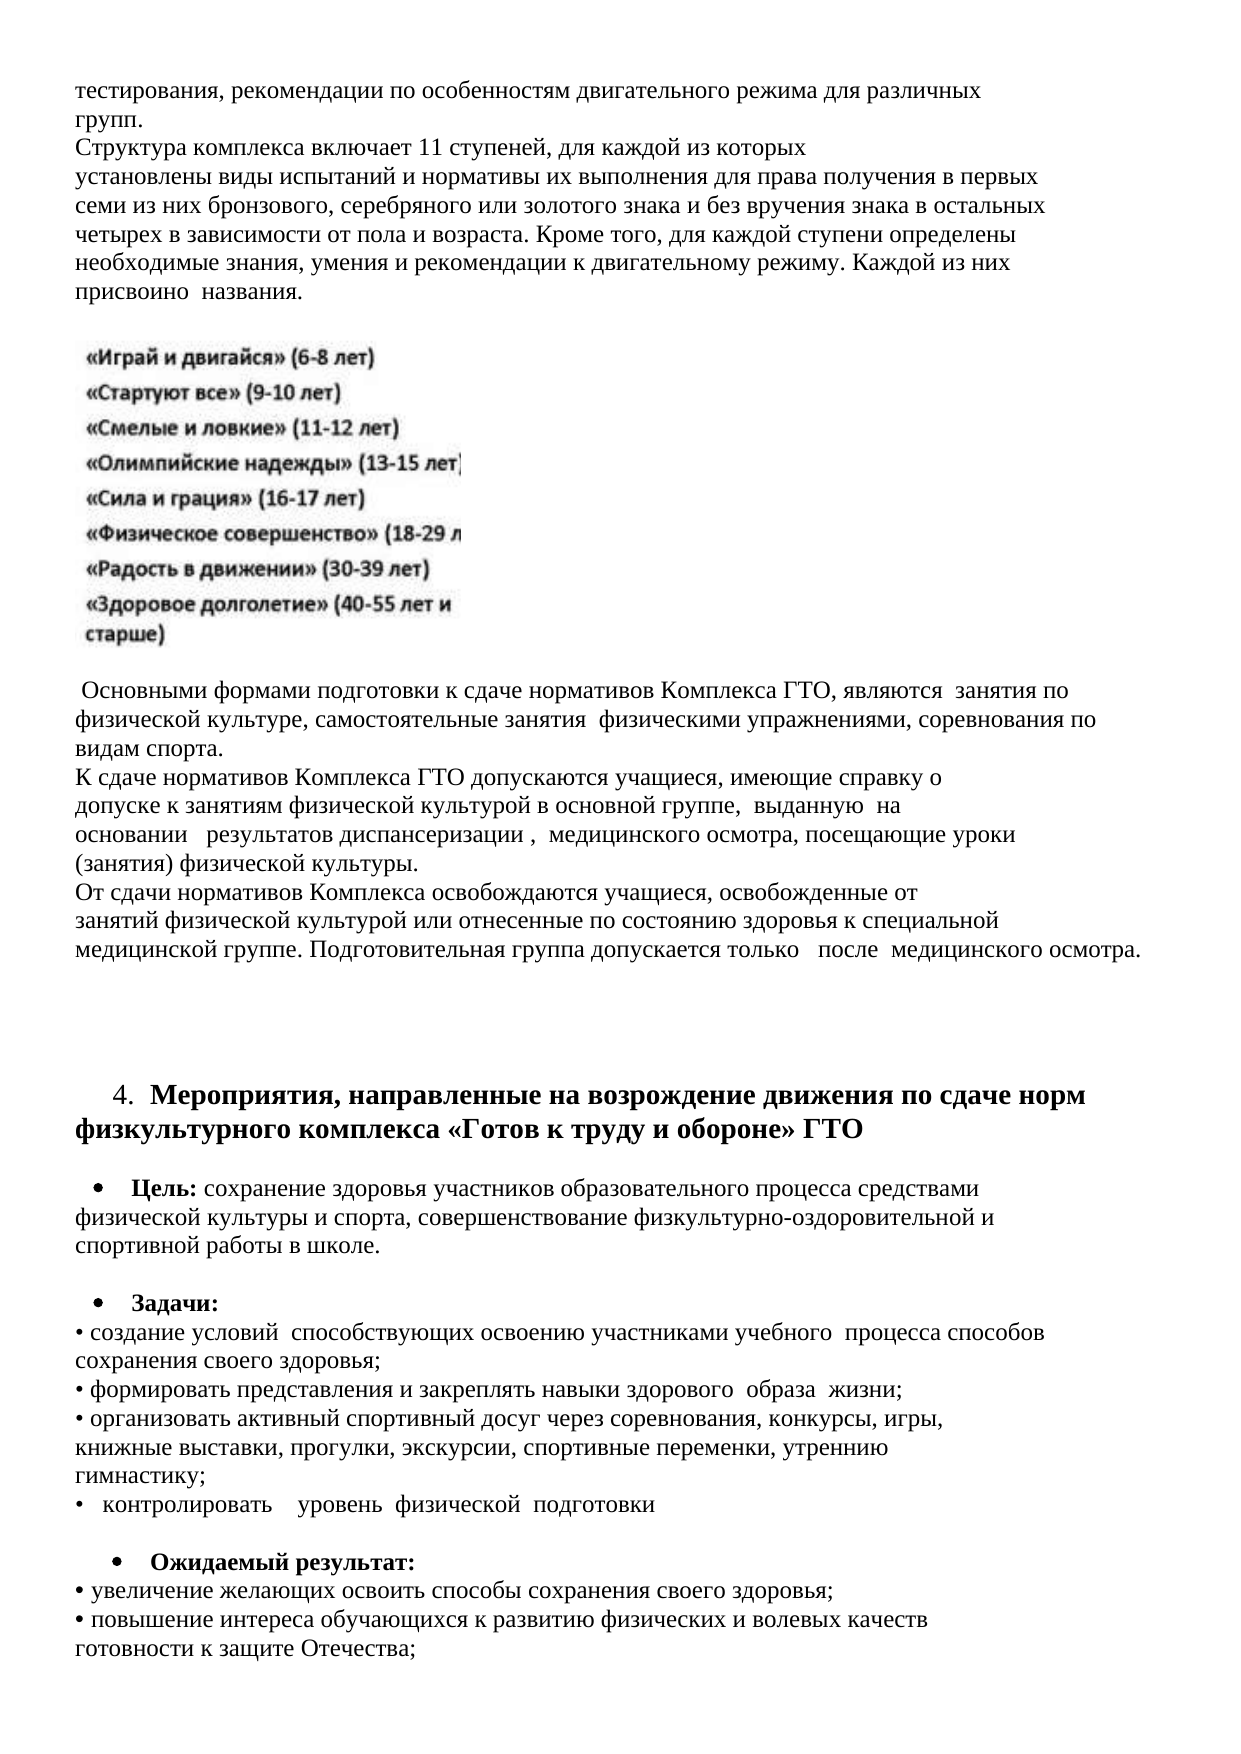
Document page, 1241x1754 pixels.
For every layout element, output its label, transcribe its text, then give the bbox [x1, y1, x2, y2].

text установлены виды испытаний и нормативы их выполнения для права получения в первых [75, 161, 1165, 190]
text групп. [75, 104, 1165, 132]
text • повышение интереса обучающихся к развитию физических и волевых качеств [75, 1604, 1165, 1633]
list Задачи: [94, 1288, 1165, 1317]
text медицинской группе. Подготовительная группа допускается только после медицинского осмотра. [75, 934, 1165, 963]
text основании результатов диспансеризации , медицинского осмотра, посещающие уроки [75, 819, 1165, 848]
text семи из них бронзового, серебряного или золотого знака и без вручения знака в остальных [75, 190, 1165, 219]
list Цель: сохранение здоровья участников образовательного процесса средствами [94, 1173, 1165, 1202]
text присвоино названия. [75, 276, 1165, 305]
text Основными формами подготовки к сдаче нормативов Комплекса ГТО, являются занятия по физической культуре, самостоятельные занятия физическими упражнениями, соревнования по видам спорта. [75, 675, 1165, 762]
text От сдачи нормативов Комплекса освобождаются учащиеся, освобожденные от [75, 877, 1165, 905]
list Мероприятия, направленные на возрождение движения по сдаче норм [112, 1077, 1165, 1111]
text Структура комплекса включает 11 ступеней, для каждой из которых [75, 132, 1165, 161]
text физкультурного комплекса «Готов к труду и обороне» ГТО [75, 1111, 1165, 1144]
text (занятия) физической культуры. [75, 848, 1165, 877]
text гимнастику; [75, 1461, 1165, 1489]
text тестирования, рекомендации по особенностям двигательного режима для различных [75, 75, 1165, 104]
text четырех в зависимости от пола и возраста. Кроме того, для каждой ступени определены [75, 219, 1165, 247]
text • контролировать уровень физической подготовки [75, 1489, 1165, 1518]
text спортивной работы в школе. [75, 1231, 1165, 1259]
text • создание условий способствующих освоению участниками учебного процесса способов сохранения своего здоровья; [75, 1317, 1165, 1374]
text допуске к занятиям физической культурой в основной группе, выданную на [75, 790, 1165, 819]
text занятий физической культурой или отнесенные по состоянию здоровья к специальной [75, 905, 1165, 934]
text • увеличение желающих освоить способы сохранения своего здоровья; [75, 1576, 1165, 1604]
list Ожидаемый результат: [112, 1547, 1165, 1576]
text • формировать представления и закреплять навыки здорового образа жизни; [75, 1374, 1165, 1403]
text готовности к защите Отечества; [75, 1633, 1165, 1662]
text физической культуры и спорта, совершенствование физкультурно-оздоровительной и [75, 1202, 1165, 1231]
text необходимые знания, умения и рекомендации к двигательному режиму. Каждой из них [75, 247, 1165, 276]
text К сдаче нормативов Комплекса ГТО допускаются учащиеся, имеющие справку о [75, 762, 1165, 790]
text • организовать активный спортивный досуг через соревнования, конкурсы, игры, [75, 1403, 1165, 1432]
text книжные выставки, прогулки, экскурсии, спортивные переменки, утреннию [75, 1432, 1165, 1461]
